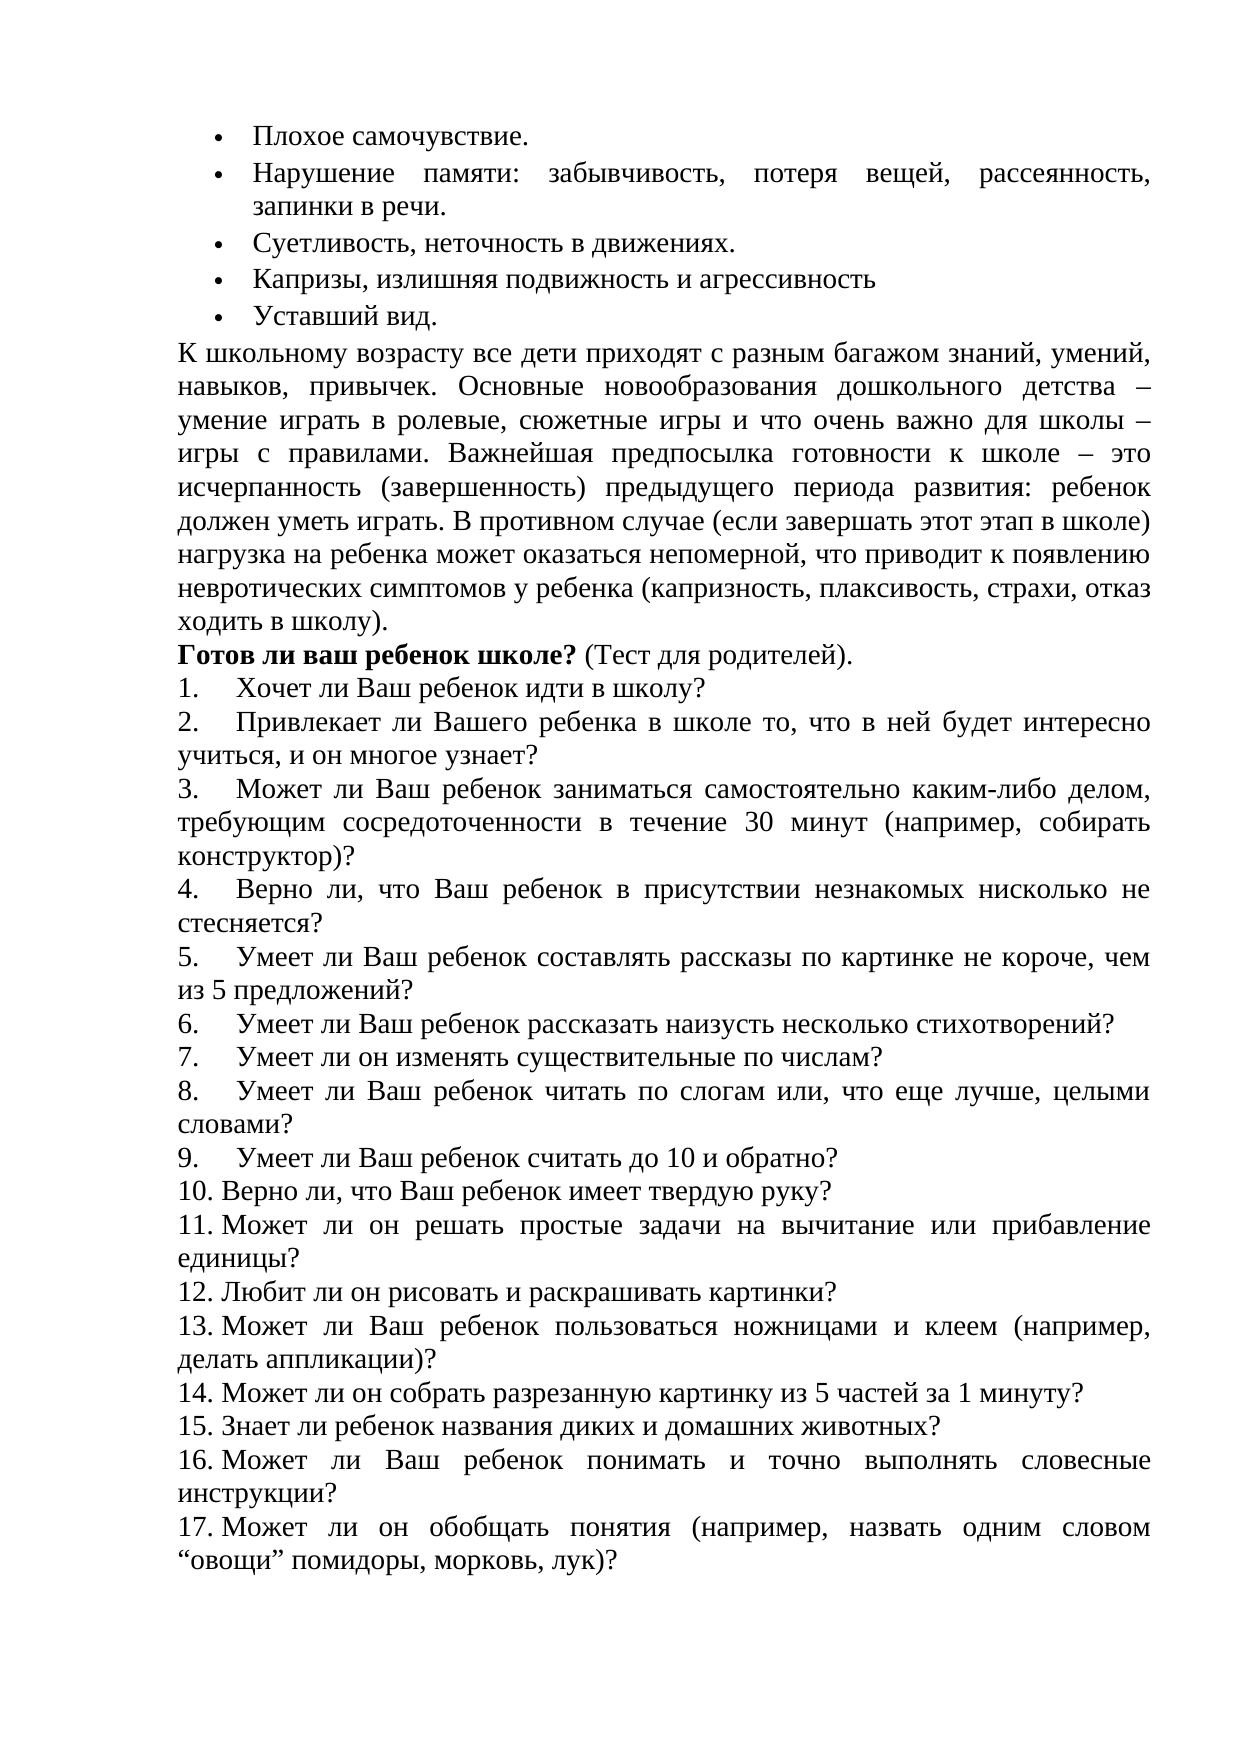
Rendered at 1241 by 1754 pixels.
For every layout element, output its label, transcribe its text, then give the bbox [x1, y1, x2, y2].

list Капризы, излишняя подвижность и агрессивность [215, 262, 1152, 295]
text 3. Может ли Ваш ребенок заниматься самостоятельно каким-либо делом, требующим сосредоточенности в течение 30 минут (например, собирать конструктор)? [177, 771, 1152, 872]
text 16. Может ли Ваш ребенок понимать и точно выполнять словесные инструкции? [177, 1442, 1152, 1509]
text 7. Умеет ли он изменять существительные по числам? [177, 1039, 1152, 1073]
text 9. Умеет ли Ваш ребенок считать до 10 и обратно? [177, 1140, 1152, 1173]
text 14. Может ли он собрать разрезанную картинку из 5 частей за 1 минуту? [177, 1375, 1152, 1408]
text 6. Умеет ли Ваш ребенок рассказать наизусть несколько стихотворений? [177, 1006, 1152, 1039]
text 8. Умеет ли Ваш ребенок читать по слогам или, что еще лучше, целыми словами? [177, 1073, 1152, 1140]
text 17. Может ли он обобщать понятия (например, назвать одним словом “овощи” помидоры, морковь, лук)? [177, 1509, 1152, 1576]
list Нарушение памяти: забывчивость, потеря вещей, рассеянность, запинки в речи. [215, 155, 1152, 222]
text 13. Может ли Ваш ребенок пользоваться ножницами и клеем (например, делать аппликации)? [177, 1308, 1152, 1375]
list Суетливость, неточность в движениях. [215, 225, 1152, 258]
list Уставший вид. [215, 298, 1152, 332]
text 4. Верно ли, что Ваш ребенок в присутствии незнакомых нисколько не стесняется? [177, 872, 1152, 939]
text К школьному возрасту все дети приходят с разным багажом знаний, умений, навыков, привычек. Основные новообразования дошкольного детства – умение играть в ролевые, сюжетные игры и что очень важно для школы – игры с правилами. Важнейшая предпосылка готовности к школе – это исчерпанность (завершенность) предыдущего периода развития: ребенок должен уметь играть. В противном случае (если завершать этот этап в школе) нагрузка на ребенка может оказаться непомерной, что приводит к появлению невротических симптомов у ребенка (капризность, плаксивость, страхи, отказ ходить в школу). [177, 335, 1152, 637]
list Плохое самочувствие. [215, 118, 1152, 152]
text 10. Верно ли, что Ваш ребенок имеет твердую руку? [177, 1173, 1152, 1207]
text 1. Хочет ли Ваш ребенок идти в школу? [177, 670, 1152, 704]
text 12. Любит ли он рисовать и раскрашивать картинки? [177, 1274, 1152, 1308]
text 11. Может ли он решать простые задачи на вычитание или прибавление единицы? [177, 1207, 1152, 1274]
text 2. Привлекает ли Вашего ребенка в школе то, что в ней будет интересно учиться, и он многое узнает? [177, 704, 1152, 771]
text Готов ли ваш ребенок школе? (Тест для родителей). [177, 637, 1152, 670]
text 5. Умеет ли Ваш ребенок составлять рассказы по картинке не короче, чем из 5 предложений? [177, 939, 1152, 1006]
text 15. Знает ли ребенок названия диких и домашних животных? [177, 1408, 1152, 1442]
